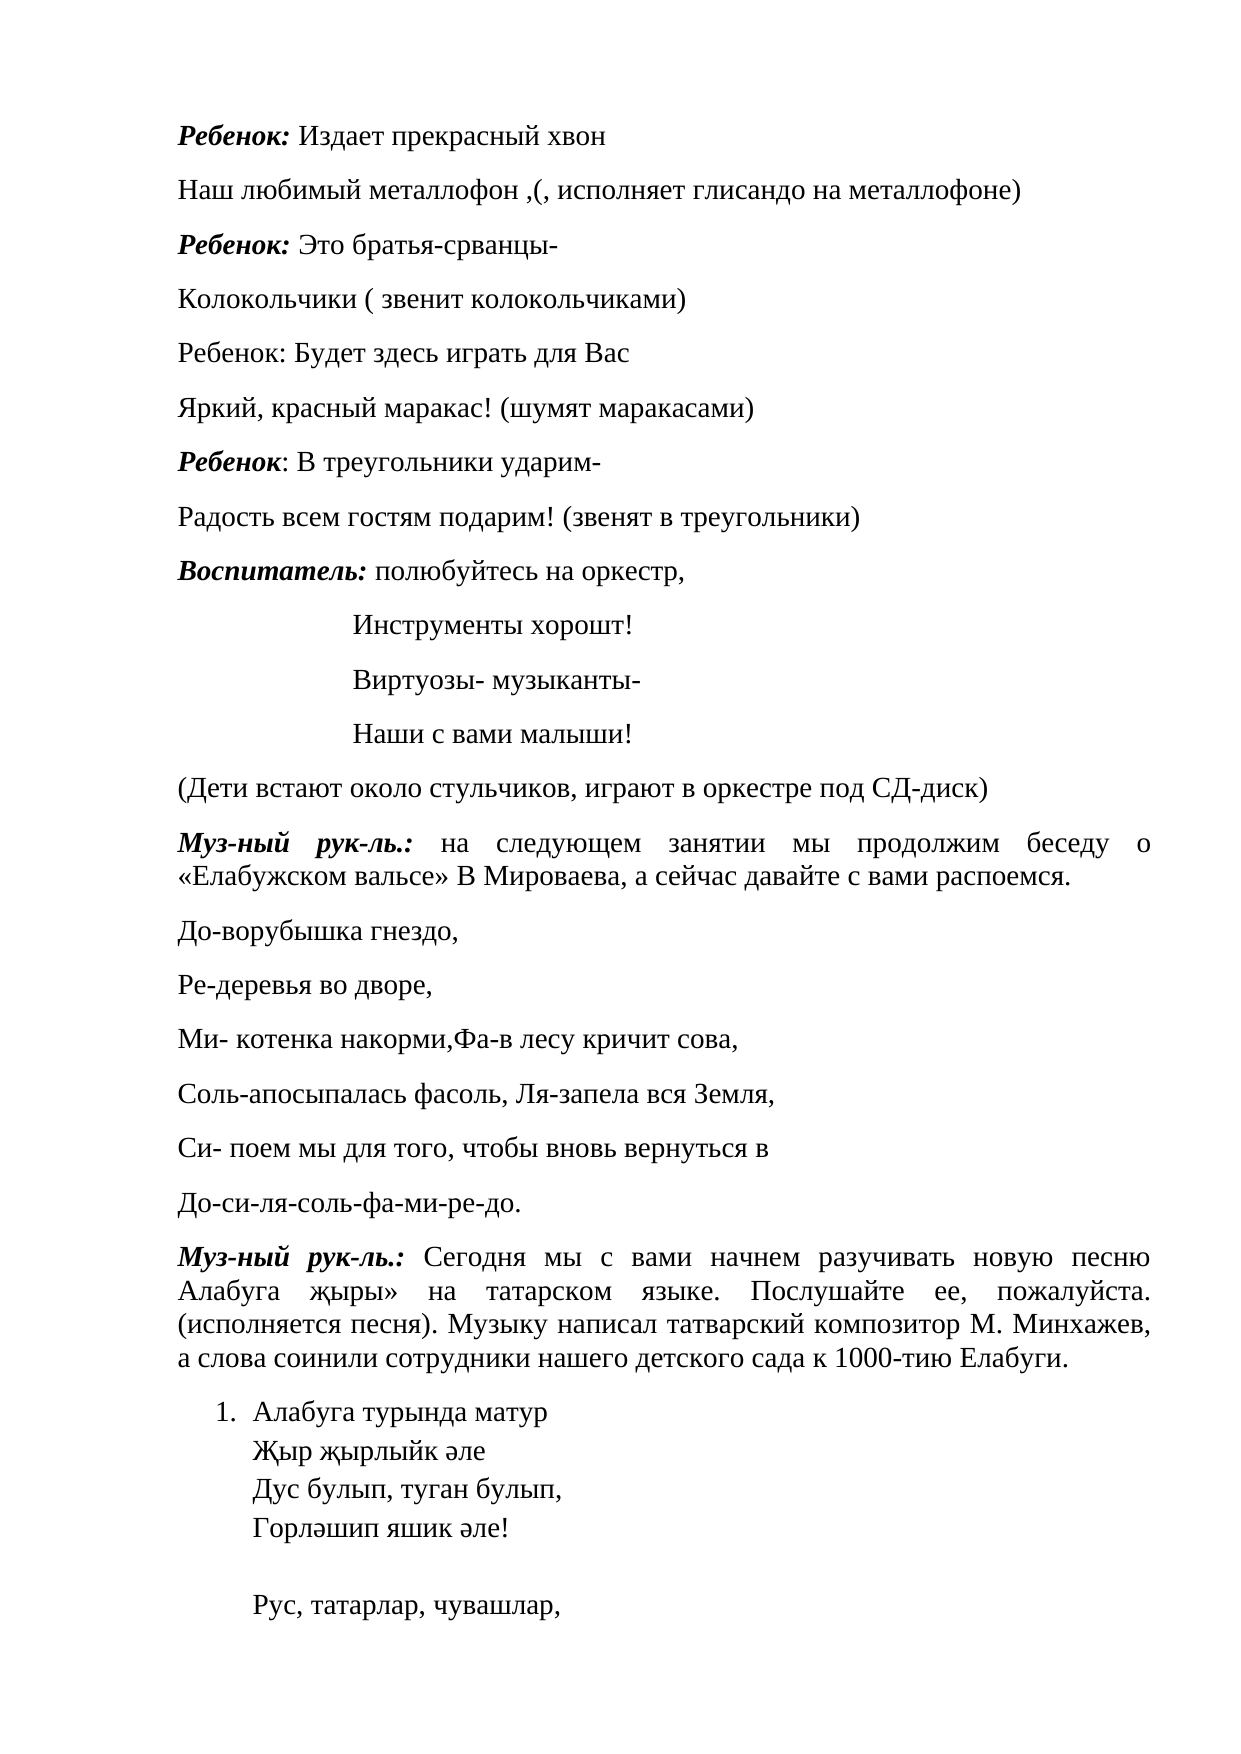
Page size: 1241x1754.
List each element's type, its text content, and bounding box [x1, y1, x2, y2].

text Ми- котенка накорми,Фа-в лесу кричит сова, [177, 1022, 1152, 1055]
list Рус, татарлар, чувашлар, [252, 1587, 1152, 1620]
text Ребенок: Издает прекрасный хвон [177, 118, 1152, 152]
list Дус булып, туган булып, [252, 1471, 1152, 1505]
text Ребенок: Это братья-срванцы- [177, 227, 1152, 260]
text Радость всем гостям подарим! (звенят в треугольники) [177, 499, 1152, 532]
text Яркий, красный маракас! (шумят маракасами) [177, 390, 1152, 423]
text (Дети встают около стульчиков, играют в оркестре под СД-диск) [177, 771, 1152, 804]
list Горләшип яшик әле! [252, 1510, 1152, 1543]
text Муз-ный рук-ль.: Сегодня мы с вами начнем разучивать новую песню Алабуга җыры» на татарском языке. Послушайте ее, пожалуйста. (исполняется песня). Музыку написал татварский композитор М. Минхажев, а слова соинили сотрудники нашего детского сада к 1000-тию Елабуги. [177, 1239, 1152, 1373]
text До-ворубышка гнездо, [177, 913, 1152, 946]
text До-си-ля-соль-фа-ми-ре-до. [177, 1185, 1152, 1218]
text Соль-апосыпалась фасоль, Ля-запела вся Земля, [177, 1076, 1152, 1109]
text Виртуозы- музыканты- [177, 662, 1152, 695]
text Колокольчики ( звенит колокольчиками) [177, 281, 1152, 315]
list Җыр җырлыйк әле [252, 1433, 1152, 1466]
text Наш любимый металлофон ,(, исполняет глисандо на металлофоне) [177, 172, 1152, 206]
list Алабуга турында матур [215, 1394, 1152, 1428]
text Ребенок: В треугольники ударим- [177, 444, 1152, 478]
text Воспитатель: полюбуйтесь на оркестр, [177, 553, 1152, 587]
text Ребенок: Будет здесь играть для Вас [177, 336, 1152, 369]
text Муз-ный рук-ль.: на следующем занятии мы продолжим беседу о «Елабужском вальсе» В Мироваева, а сейчас давайте с вами распоемся. [177, 825, 1152, 892]
text Ре-деревья во дворе, [177, 967, 1152, 1001]
text Си- поем мы для того, чтобы вновь вернуться в [177, 1130, 1152, 1164]
text Наши с вами малыши! [177, 716, 1152, 750]
text Инструменты хорошт! [177, 607, 1152, 641]
